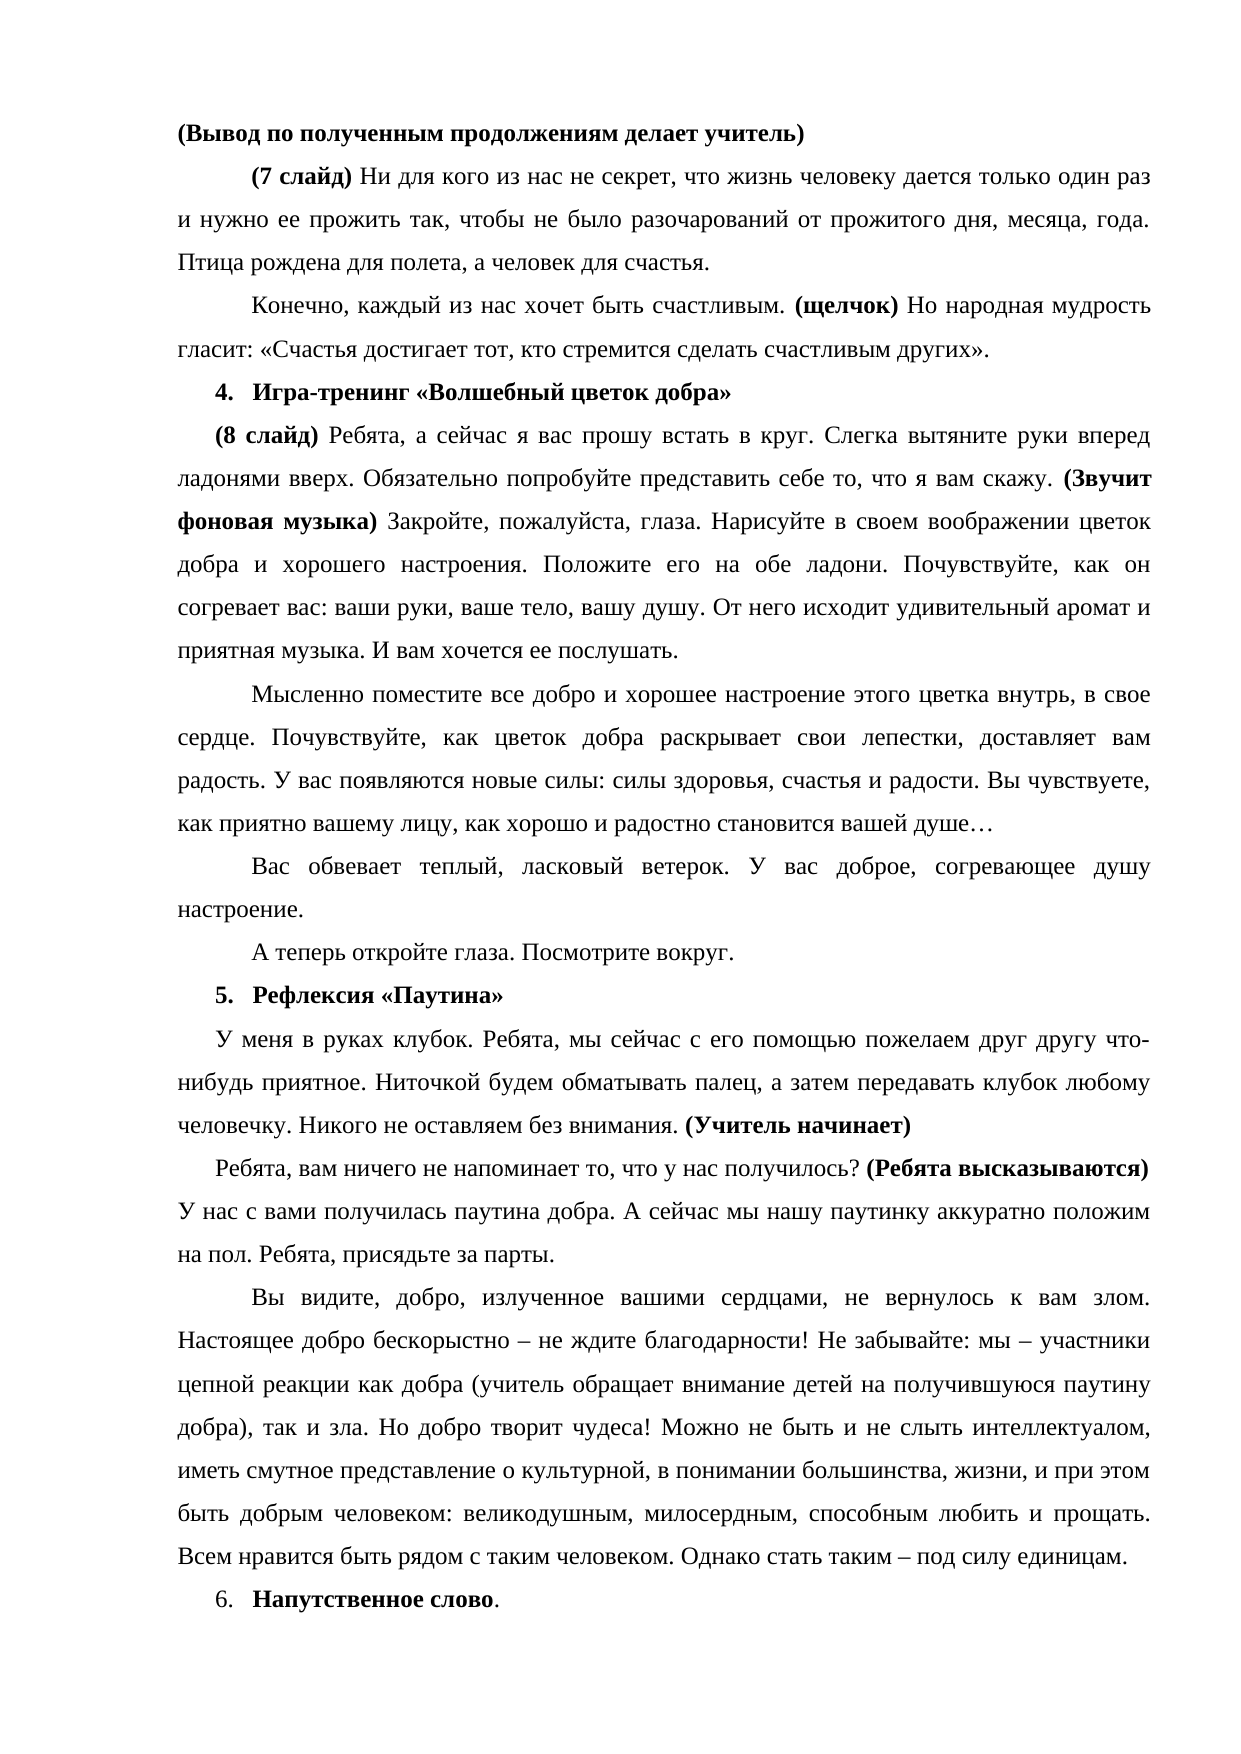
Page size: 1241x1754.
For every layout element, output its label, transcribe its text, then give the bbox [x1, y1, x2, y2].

text Вы видите, добро, излученное вашими сердцами, не вернулось к вам злом. Настоящее добро бескорыстно – не ждите благодарности! Не забывайте: мы – участники цепной реакции как добра (учитель обращает внимание детей на получившуюся паутину добра), так и зла. Но добро творит чудеса! Можно не быть и не слыть интеллектуалом, иметь смутное представление о культурной, в понимании большинства, жизни, и при этом быть добрым человеком: великодушным, милосердным, способным любить и прощать. Всем нравится быть рядом с таким человеком. Однако стать таким – под силу единицам. [177, 1282, 1152, 1570]
text (7 слайд) Ни для кого из нас не секрет, что жизнь человеку дается только один раз и нужно ее прожить так, чтобы не было разочарований от прожитого дня, месяца, года. Птица рождена для полета, а человек для счастья. [177, 161, 1152, 276]
text (Вывод по полученным продолжениям делает учитель) [177, 118, 1152, 147]
text Конечно, каждый из нас хочет быть счастливым. (щелчок) Но народная мудрость гласит: «Счастья достигает тот, кто стремится сделать счастливым других». [177, 291, 1152, 362]
list Напутственное слово. [215, 1584, 1152, 1613]
list Игра-тренинг «Волшебный цветок добра» [215, 377, 1152, 406]
text Мысленно поместите все добро и хорошее настроение этого цветка внутрь, в свое сердце. Почувствуйте, как цветок добра раскрывает свои лепестки, доставляет вам радость. У вас появляются новые силы: силы здоровья, счастья и радости. Вы чувствуете, как приятно вашему лицу, как хорошо и радостно становится вашей душе… [177, 679, 1152, 837]
text Вас обвевает теплый, ласковый ветерок. У вас доброе, согревающее душу настроение. [177, 851, 1152, 923]
list Рефлексия «Паутина» [215, 981, 1152, 1009]
text (8 слайд) Ребята, а сейчас я вас прошу встать в круг. Слегка вытяните руки вперед ладонями вверх. Обязательно попробуйте представить себе то, что я вам скажу. (Звучит фоновая музыка) Закройте, пожалуйста, глаза. Нарисуйте в своем воображении цветок добра и хорошего настроения. Положите его на обе ладони. Почувствуйте, как он согревает вас: ваши руки, ваше тело, вашу душу. От него исходит удивительный аромат и приятная музыка. И вам хочется ее послушать. [177, 420, 1152, 664]
text Ребята, вам ничего не напоминает то, что у нас получилось? (Ребята высказываются) [177, 1153, 1152, 1182]
text У меня в руках клубок. Ребята, мы сейчас с его помощью пожелаем друг другу что-нибудь приятное. Ниточкой будем обматывать палец, а затем передавать клубок любому человечку. Никого не оставляем без внимания. (Учитель начинает) [177, 1024, 1152, 1139]
text У нас с вами получилась паутина добра. А сейчас мы нашу паутинку аккуратно положим на пол. Ребята, присядьте за парты. [177, 1196, 1152, 1268]
text А теперь откройте глаза. Посмотрите вокруг. [177, 937, 1152, 966]
